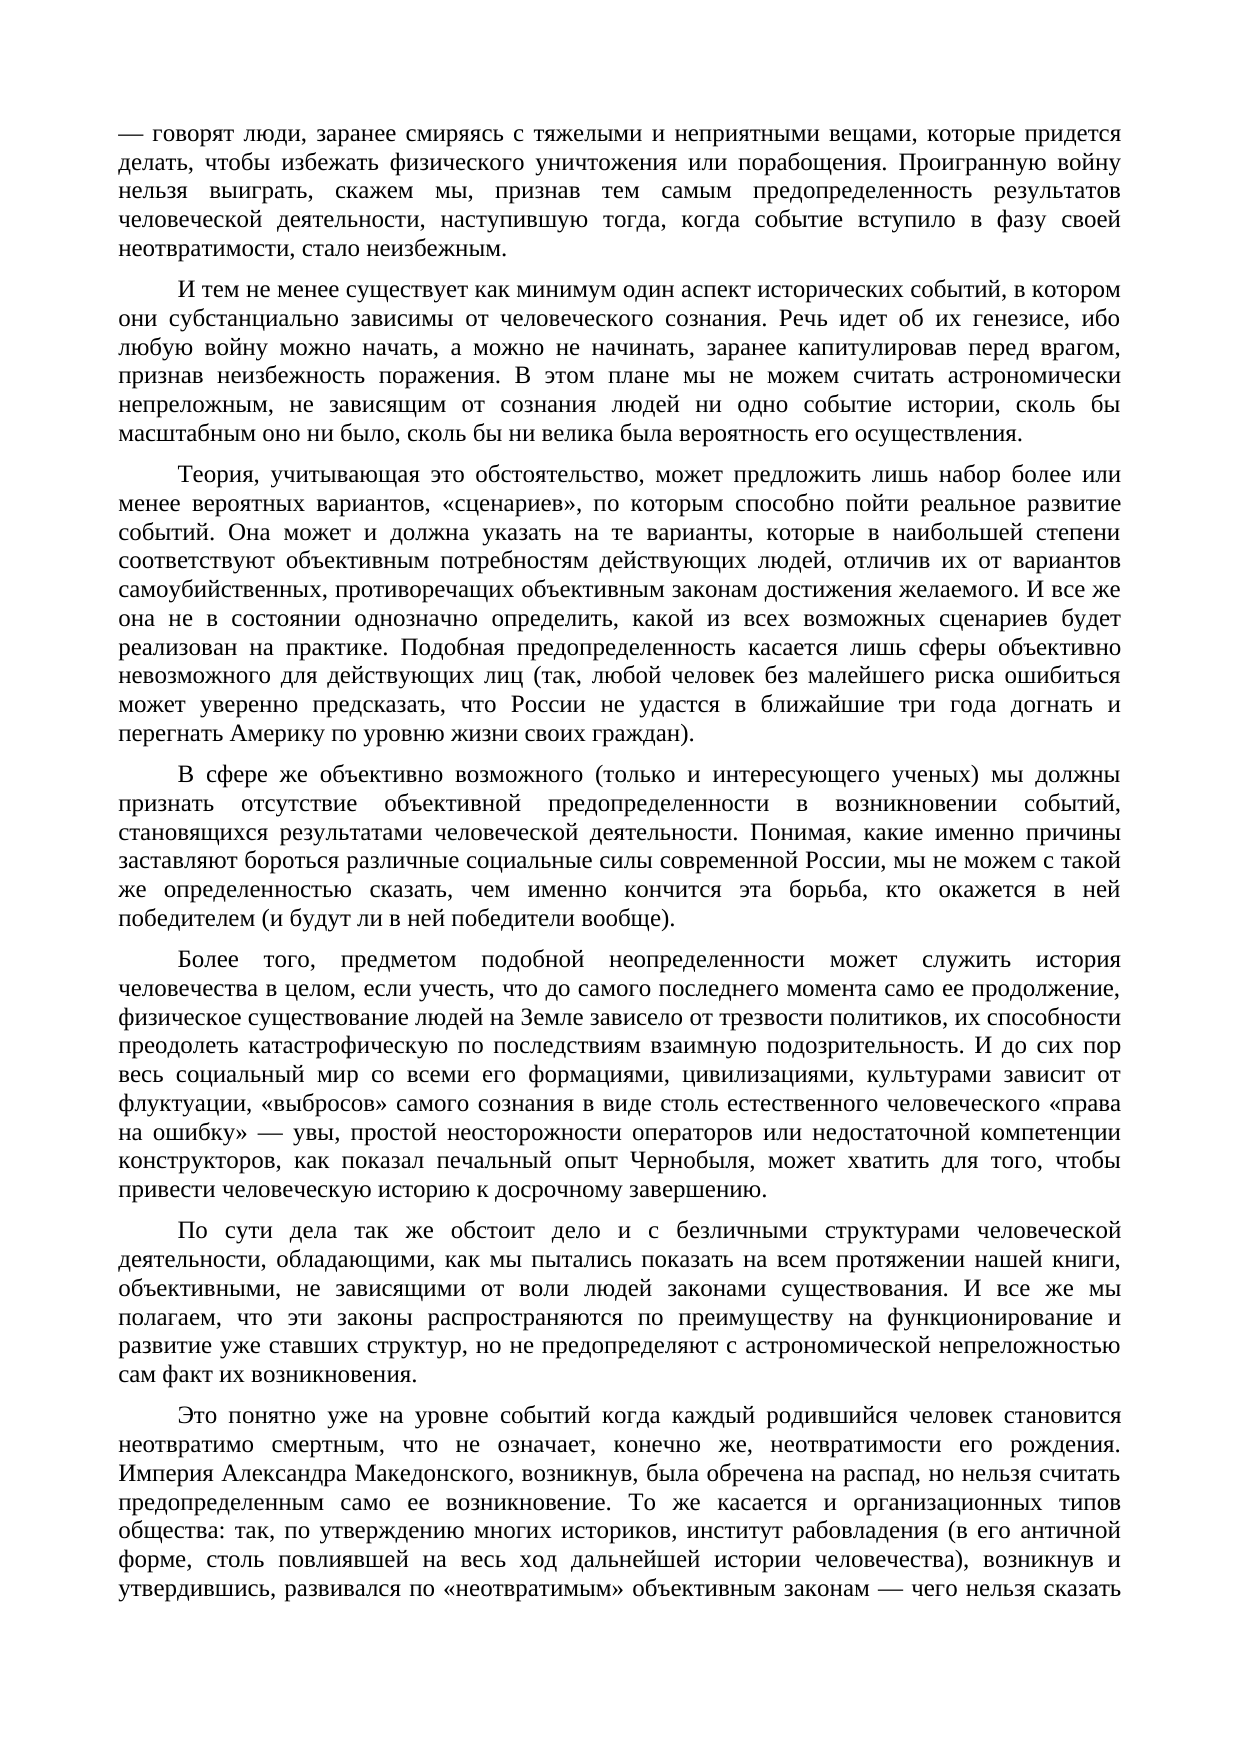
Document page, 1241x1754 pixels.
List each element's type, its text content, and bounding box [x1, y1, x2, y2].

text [118, 118, 1122, 262]
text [118, 1401, 1122, 1602]
text В сфере же объективно возможного (только и интересующего ученых) мы должны признать отсутствие объективной предопределенности в возникновении событий, становящихся результатами человеческой деятельности. Понимая, какие именно причины заставляют бороться различные социальные силы современной России, мы не можем с такой же определенностью сказать, чем именно кончится эта борьба, кто окажется в ней победителем (и будут ли в ней победители вообще). [118, 759, 1122, 932]
text По сути дела так же обстоит дело и с безличными структурами человеческой деятельности, обладающими, как мы пытались показать на всем протяжении нашей книги, объективными, не зависящими от воли людей законами существования. И все же мы полагаем, что эти законы распространяются по преимуществу на функционирование и развитие уже ставших структур, но не предопределяют с астрономической непреложностью сам факт их возникновения. [118, 1216, 1122, 1388]
text Более того, предметом подобной неопределенности может служить история человечества в целом, если учесть, что до самого последнего момента само ее продолжение, физическое существование людей на Земле зависело от трезвости политиков, их способности преодолеть катастрофическую по последствиям взаимную подозрительность. И до сих пор весь социальный мир со всеми его формациями, цивилизациями, культурами зависит от флуктуации, «выбросов» самого сознания в виде столь естественного человеческого «права на ошибку» — увы, простой неосторожности операторов или недостаточной компетенции конструкторов, как показал печальный опыт Чернобыля, может хватить для того, чтобы привести человеческую историю к досрочному завершению. [118, 944, 1122, 1203]
text Теория, учитывающая это обстоятельство, может предложить лишь набор более или менее вероятных вариантов, «сценариев», по которым способно пойти реальное развитие событий. Она может и должна указать на те варианты, которые в наибольшей степени соответствуют объективным потребностям действующих людей, отличив их от вариантов самоубийственных, противоречащих объективным законам достижения желаемого. И все же она не в состоянии однозначно определить, какой из всех возможных сценариев будет реализован на практике. Подобная предопределенность касается лишь сферы объективно невозможного для действующих лиц (так, любой человек без малейшего риска ошибиться может уверенно предсказать, что России не удастся в ближайшие три года догнать и перегнать Америку по уровню жизни своих граждан). [118, 459, 1122, 747]
text И тем не менее существует как минимум один аспект исторических событий, в котором они субстанциально зависимы от человеческого сознания. Речь идет об их генезисе, ибо любую войну можно начать, а можно не начинать, заранее капитулировав перед врагом, признав неизбежность поражения. В этом плане мы не можем считать астрономически непреложным, не зависящим от сознания людей ни одно событие истории, сколь бы масштабным оно ни было, сколь бы ни велика была вероятность его осуществления. [118, 274, 1122, 447]
